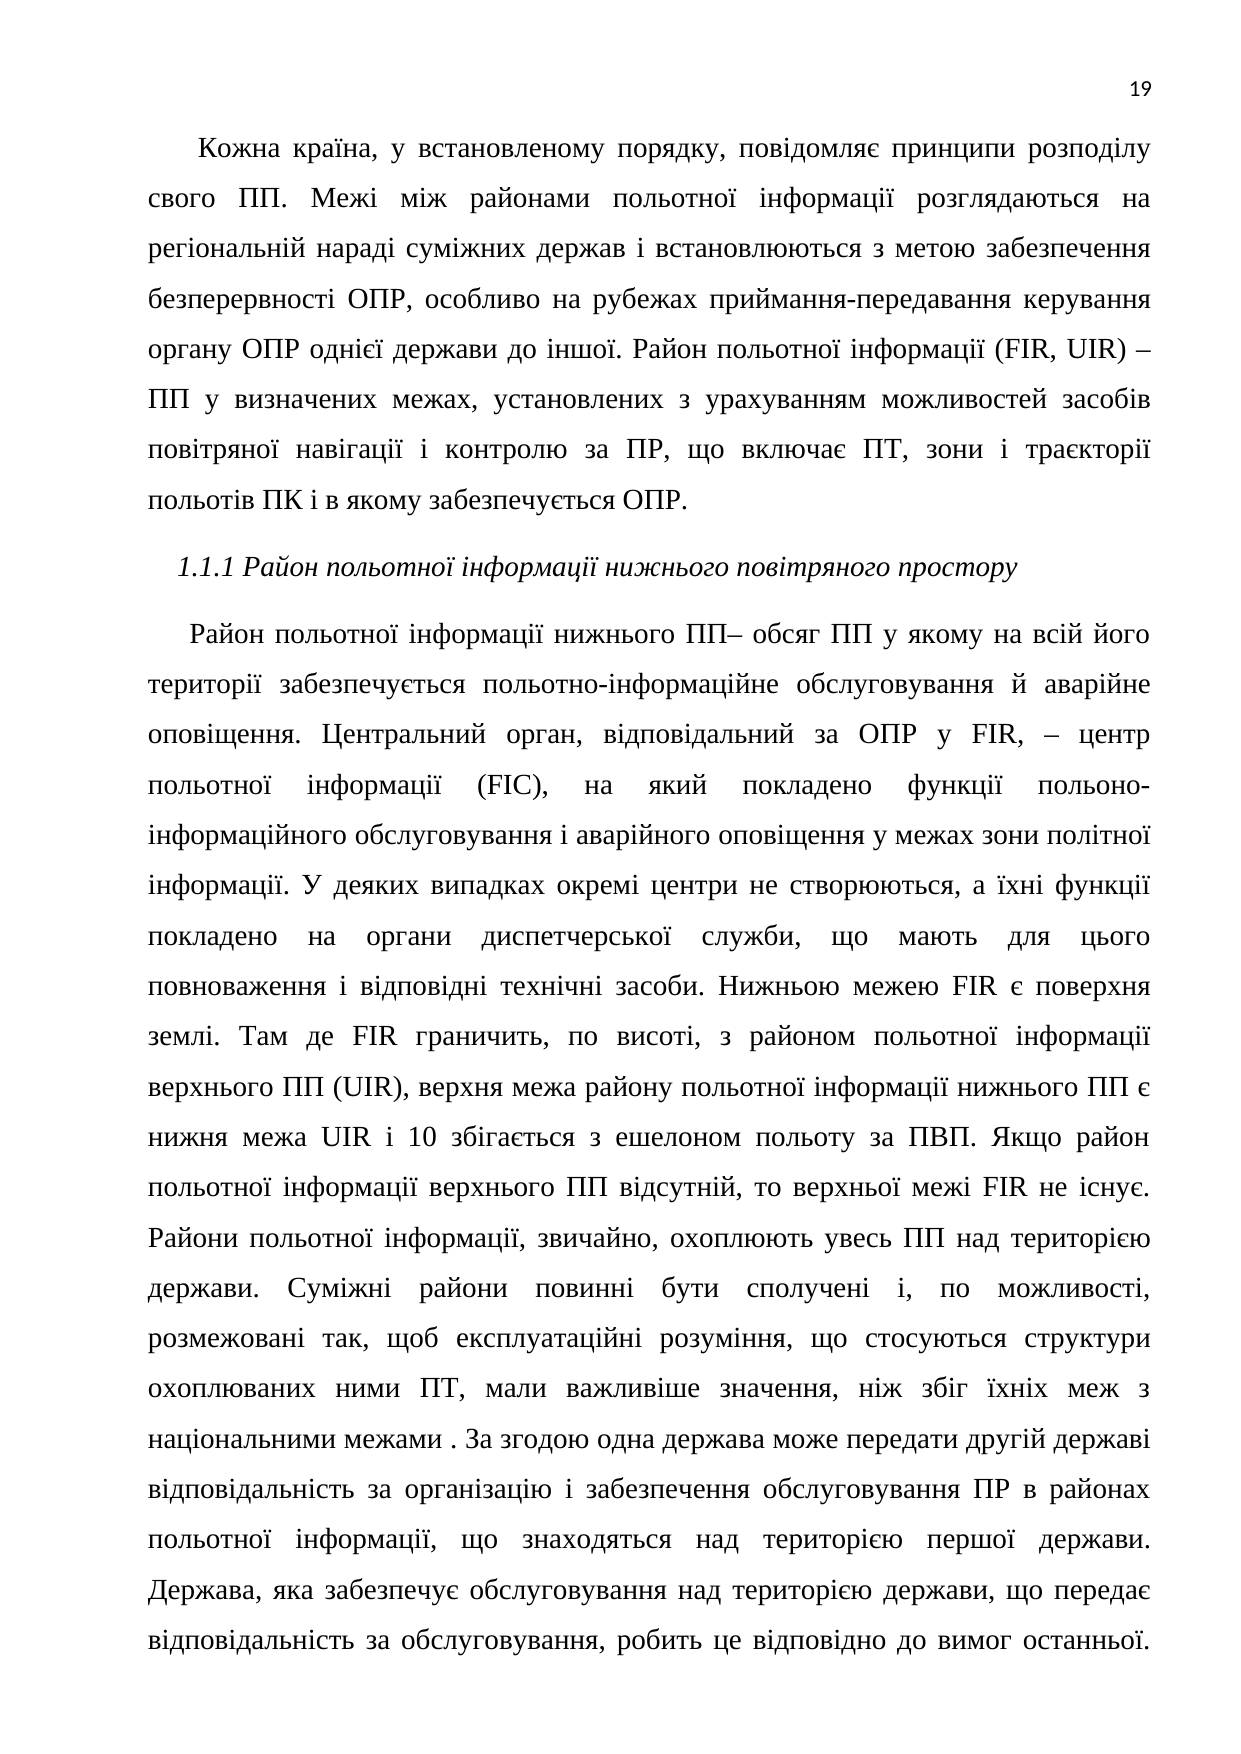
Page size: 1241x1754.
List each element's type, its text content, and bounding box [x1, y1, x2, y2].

text 1.1.1 Район польотної інформації нижнього повітряного простору [148, 549, 1152, 582]
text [148, 616, 1152, 1656]
text Кожна країна, у встановленому порядку, повідомляє принципи розподілу свого ПП. Межі між районами польотної інформації розглядаються на регіональній нараді суміжних держав і встановлюються з метою забезпечення безперервності ОПР, особливо на рубежах приймання-передавання керування органу ОПР однієї держави до іншої. Район польотної інформації (FIR, UIR) –ПП у визначених межах, установлених з урахуванням можливостей засобів повітряної навігації і контролю за ПР, що включає ПТ, зони і траєкторії польотів ПК і в якому забезпечується ОПР. [148, 130, 1152, 516]
